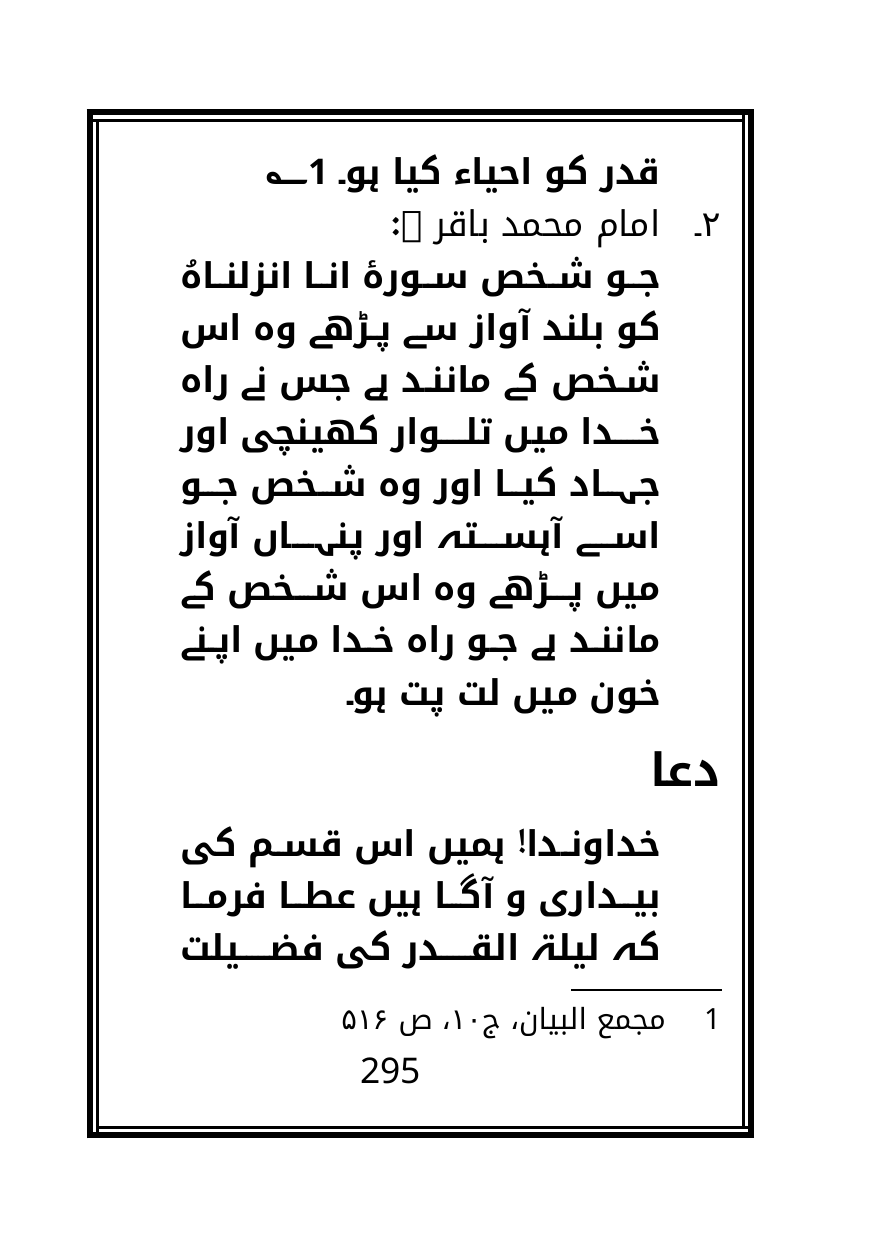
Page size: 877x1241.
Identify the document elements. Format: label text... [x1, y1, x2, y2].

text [180, 142, 661, 194]
text ۲۔ امام محمد باقر ﷣: [120, 194, 721, 247]
subtitle دعا [120, 728, 721, 815]
text جو شخص سورۂ انا انزلناہُ کو بلند آواز سے پڑھے وہ اس شخص کے مانند ہے جس نے راہ خدا میں تلوار کھینچی اور جہاد کیا اور وہ شخص جو اسے آہستہ اور پنہاں آواز میں پڑھے وہ اس شخص کے مانند ہے جو راہ خدا میں اپنے خون میں لت پت ہو۔ [180, 247, 661, 715]
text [180, 815, 661, 971]
